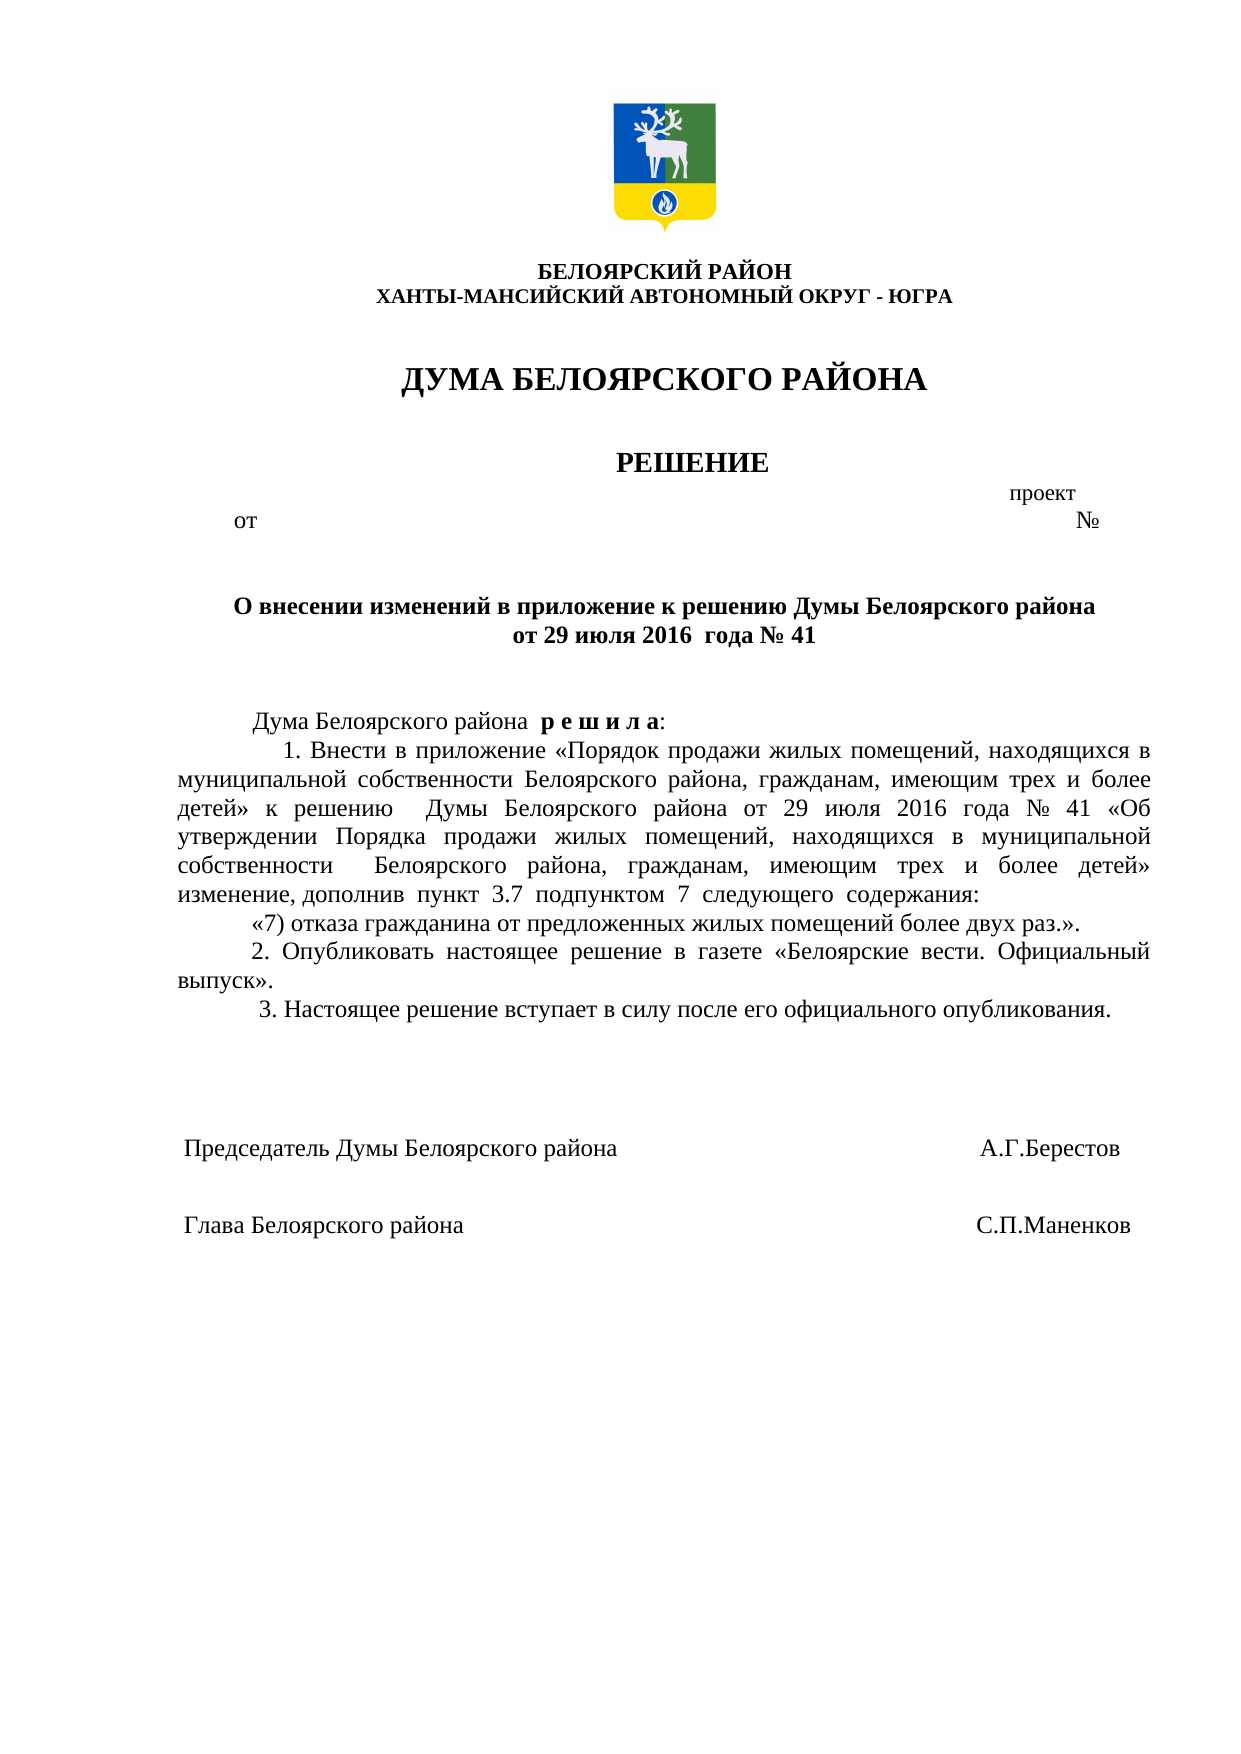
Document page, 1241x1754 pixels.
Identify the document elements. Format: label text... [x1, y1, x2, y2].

text от 29 июля 2016 года № 41 [177, 620, 1152, 649]
text от № [177, 505, 1152, 534]
text 3. Настоящее решение вступает в силу после его официального опубликования. [177, 994, 1152, 1023]
text ДУМА БЕЛОЯРСКОГО РАЙОНА [177, 359, 1152, 397]
text О внесении изменений в приложение к решению Думы Белоярского района [177, 591, 1152, 620]
text 1. Внести в приложение «Порядок продажи жилых помещений, находящихся в муниципальной собственности Белоярского района, гражданам, имеющим трех и более детей» к решению Думы Белоярского района от 29 июля 2016 года № 41 «Об утверждении Порядка продажи жилых помещений, находящихся в муниципальной собственности Белоярского района, гражданам, имеющим трех и более детей» изменение, дополнив пункт 3.7 подпунктом 7 следующего содержания: [177, 735, 1152, 908]
text Дума Белоярского района р е ш и л а: [177, 706, 1152, 735]
text «7) отказа гражданина от предложенных жилых помещений более двух раз.». [177, 908, 1152, 936]
text Председатель Думы Белоярского района А.Г.Берестов [177, 1133, 1152, 1162]
text РЕШЕНИЕ [177, 445, 1152, 479]
text проект [177, 479, 1152, 505]
picture [611, 88, 718, 234]
text БЕЛОЯРСКИЙ РАЙОН [177, 258, 1152, 284]
text 2. Опубликовать настоящее решение в газете «Белоярские вести. Официальный выпуск». [177, 936, 1152, 994]
text ХАНТЫ-МАНСИЙСКИЙ АВТОНОМНЫЙ ОКРУГ - ЮГРА [177, 284, 1152, 308]
text Глава Белоярского района С.П.Маненков [177, 1210, 1152, 1238]
